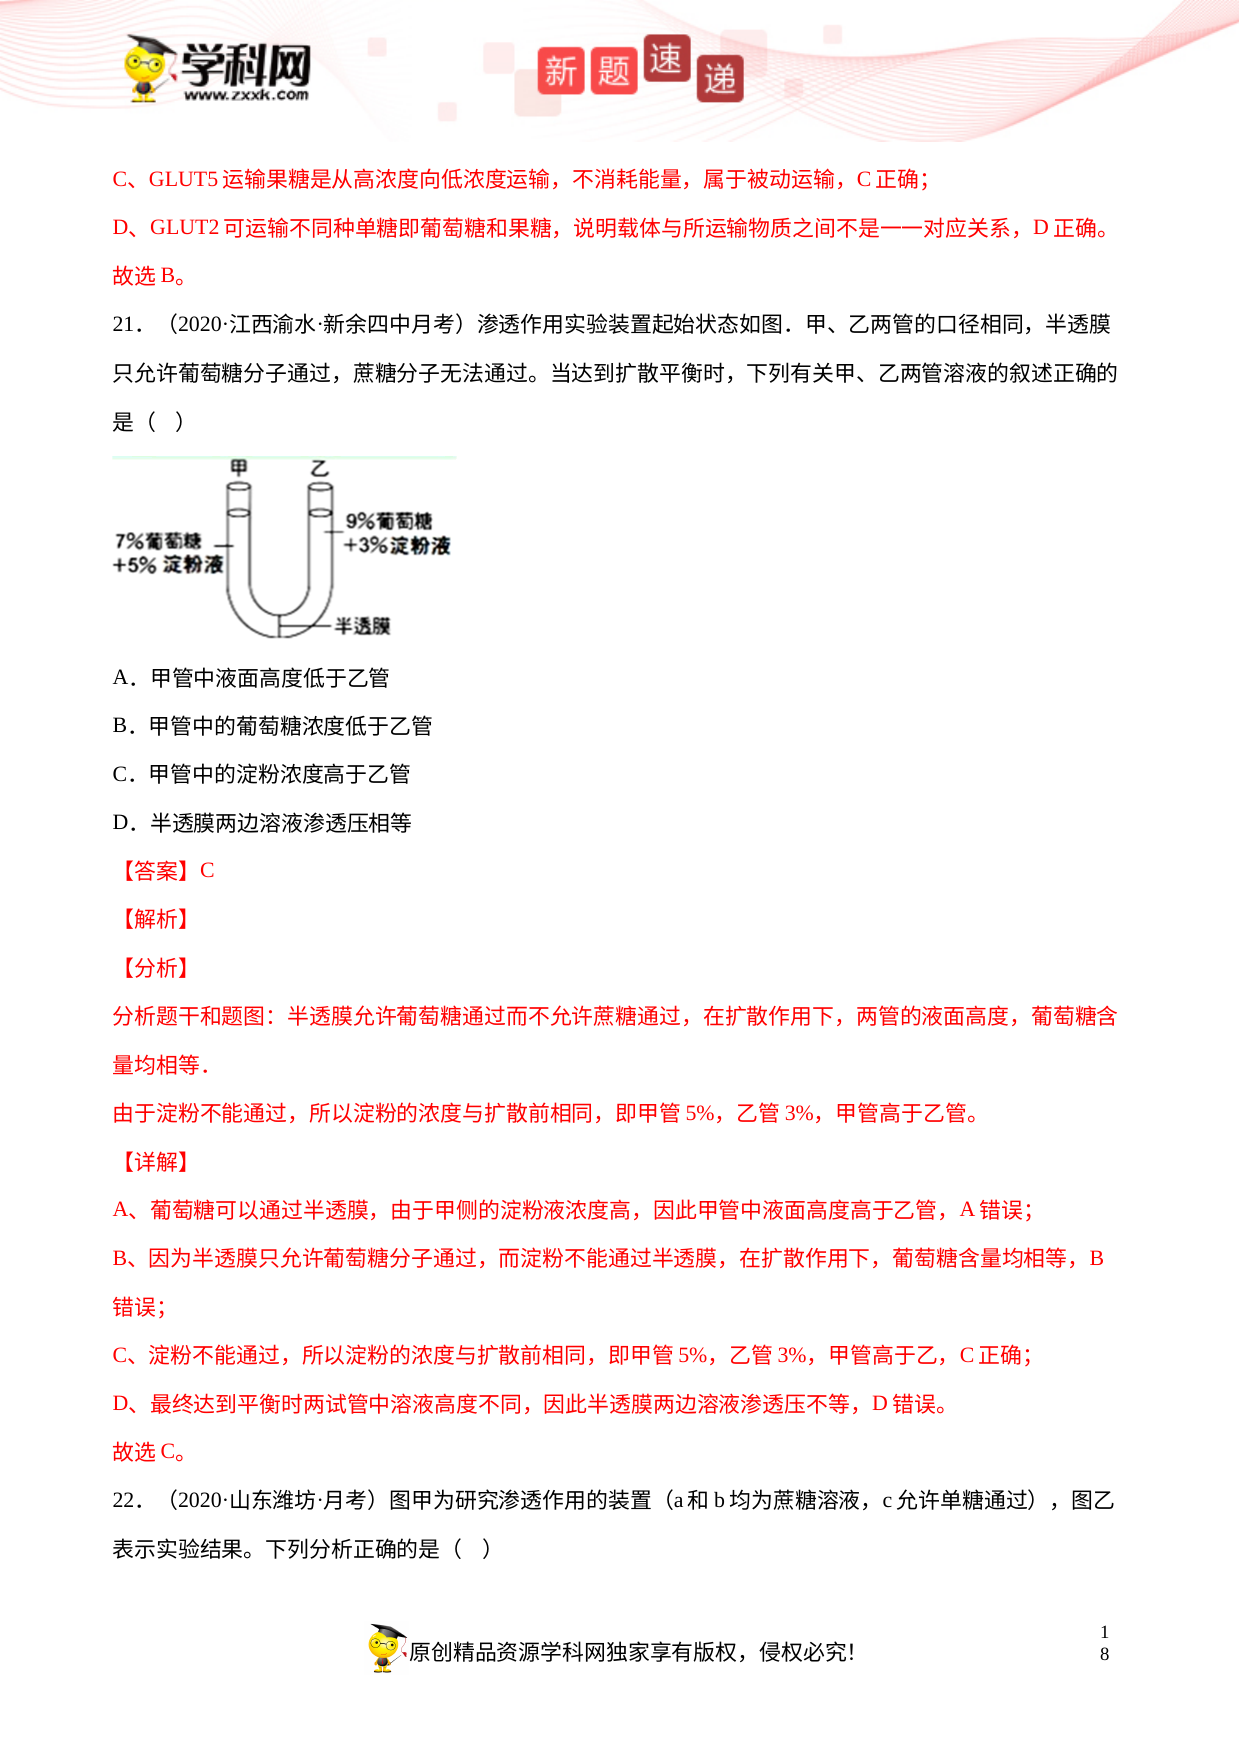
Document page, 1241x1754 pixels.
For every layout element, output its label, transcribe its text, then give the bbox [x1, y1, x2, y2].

text 故选C。 [112, 1434, 1128, 1467]
text D、最终达到平衡时两试管中溶液高度不同，因此半透膜两边溶液渗透压不等，D错误。 [112, 1386, 1128, 1419]
text C、淀粉不能通过，所以淀粉的浓度与扩散前相同，即甲管5%，乙管3%，甲管高于乙，C正确； [112, 1338, 1128, 1370]
picture [363, 1621, 409, 1675]
text 22．（2020·山东潍坊·月考）图甲为研究渗透作用的装置（a和b均为蔗糖溶液，c允许单糖通过），图乙表示实验结果。下列分析正确的是（ ） [112, 1483, 1128, 1564]
text D．半透膜两边溶液渗透压相等 [112, 805, 1128, 838]
text A．甲管中液面高度低于乙管 [112, 660, 1128, 693]
text 分析题干和题图：半透膜允许葡萄糖通过而不允许蔗糖通过，在扩散作用下，两管的液面高度，葡萄糖含量均相等． [112, 999, 1128, 1080]
text C、GLUT5运输果糖是从高浓度向低浓度运输，不消耗能量，属于被动运输，C正确； [112, 162, 1128, 194]
text B、因为半透膜只允许葡萄糖分子通过，而淀粉不能通过半透膜，在扩散作用下，葡萄糖含量均相等，B错误； [112, 1241, 1128, 1322]
picture [112, 456, 461, 644]
text 由于淀粉不能通过，所以淀粉的浓度与扩散前相同，即甲管5%，乙管3%，甲管高于乙管。 [112, 1096, 1128, 1128]
picture [0, 0, 1239, 142]
text 【解析】 [112, 902, 1128, 934]
text 21．（2020·江西渝水·新余四中月考）渗透作用实验装置起始状态如图．甲、乙两管的口径相同，半透膜只允许葡萄糖分子通过，蔗糖分子无法通过。当达到扩散平衡时，下列有关甲、乙两管溶液的叙述正确的是（ ） [112, 307, 1128, 437]
text 【详解】 [112, 1144, 1128, 1177]
text A、葡萄糖可以通过半透膜，由于甲侧的淀粉液浓度高，因此甲管中液面高度高于乙管，A错误； [112, 1192, 1128, 1225]
text D、GLUT2可运输不同种单糖即葡萄糖和果糖，说明载体与所运输物质之间不是一一对应关系，D正确。 [112, 210, 1128, 243]
text C．甲管中的淀粉浓度高于乙管 [112, 757, 1128, 789]
text B．甲管中的葡萄糖浓度低于乙管 [112, 709, 1128, 741]
text 故选B。 [112, 259, 1128, 291]
text 【答案】C [112, 854, 1128, 886]
text 【分析】 [112, 950, 1128, 983]
